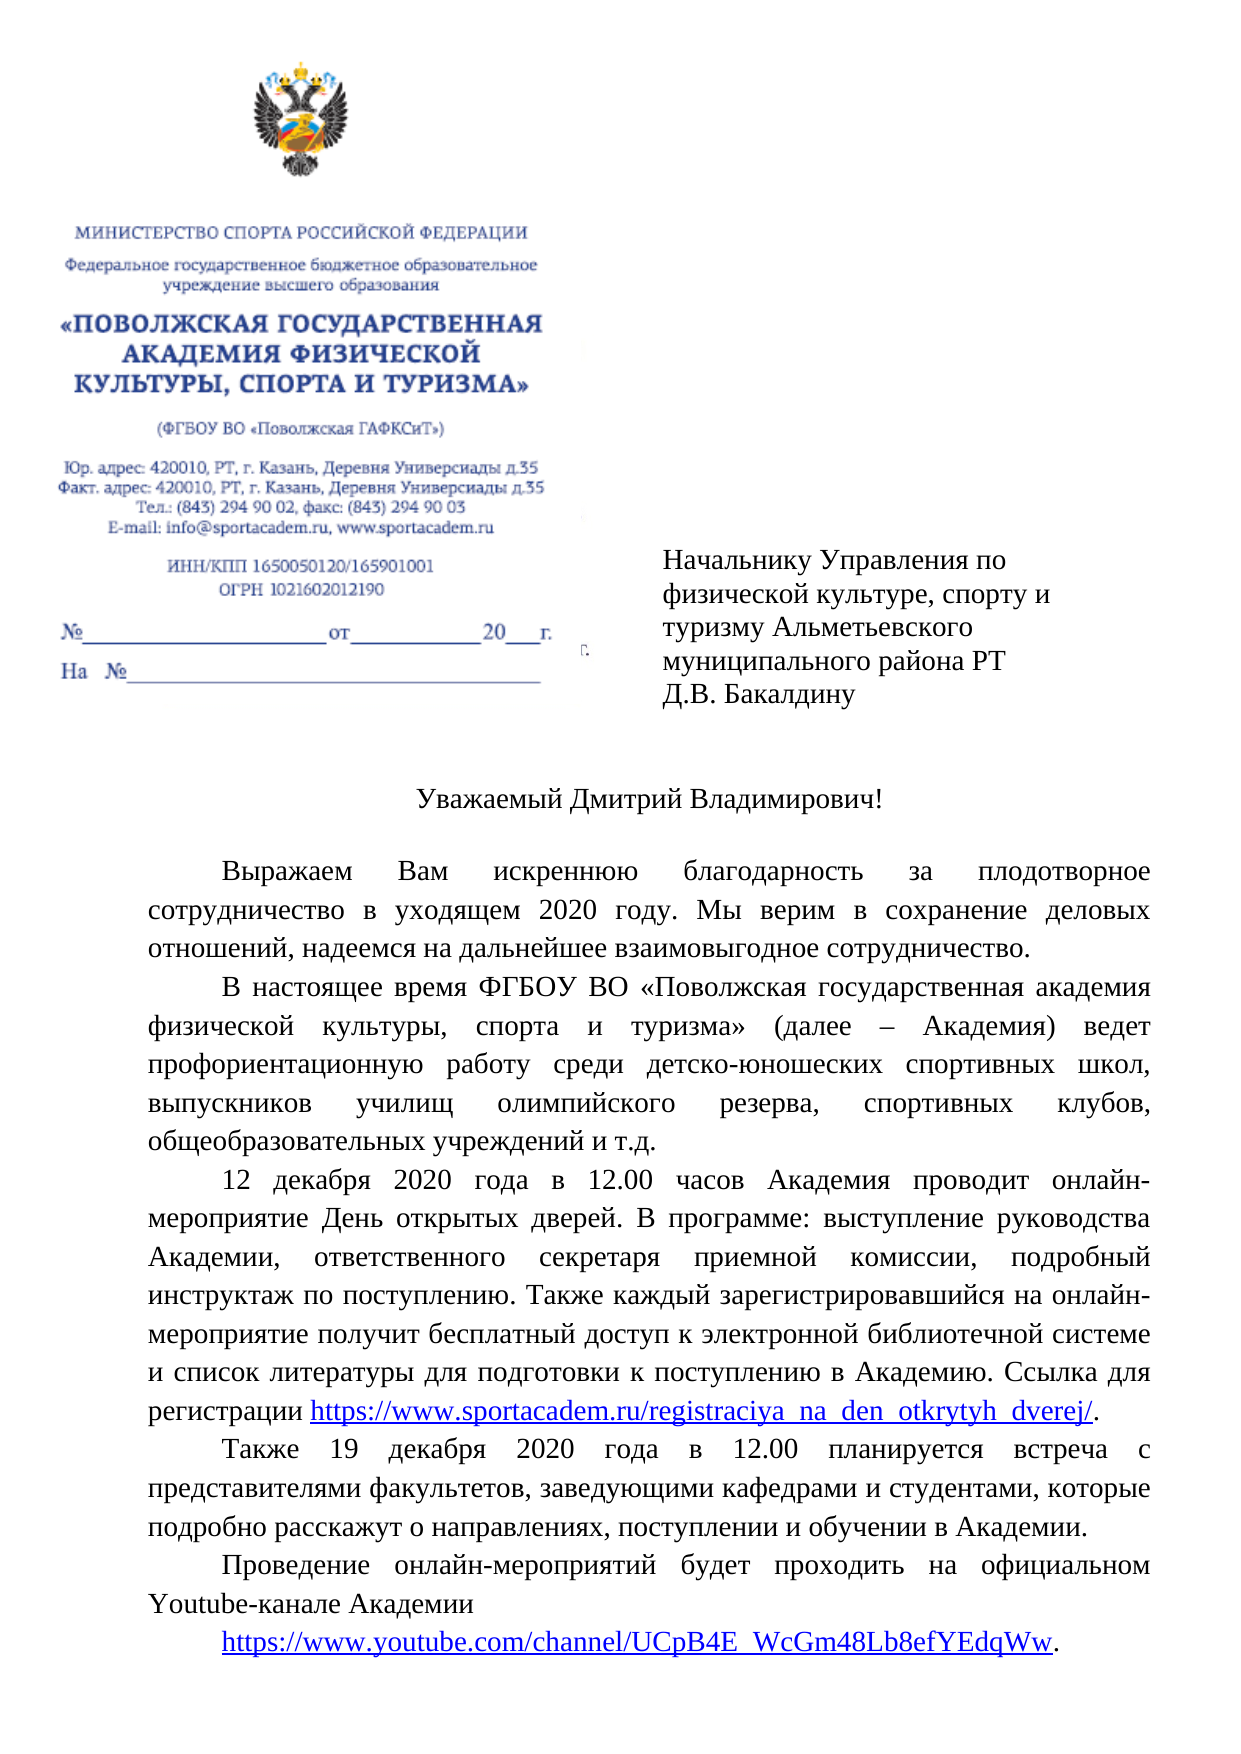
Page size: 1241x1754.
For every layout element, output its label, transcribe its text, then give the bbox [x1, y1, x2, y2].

text Выражаем Вам искреннюю благодарность за плодотворное сотрудничество в уходящем 2020 году. Мы верим в сохранение деловых отношений, надеемся на дальнейшее взаимовыгодное сотрудничество. [148, 853, 1152, 964]
text Начальнику Управления по физической культуре, спорту и туризму Альметьевского [582, 542, 1152, 643]
text муниципального района РТ [582, 643, 1152, 676]
text Также 19 декабря 2020 года в 12.00 планируется встреча с представителями факультетов, заведующими кафедрами и студентами, которые подробно расскажут о направлениях, поступлении и обучении в Академии. [148, 1432, 1152, 1542]
text 12 декабря 2020 года в 12.00 часов Академия проводит онлайн-мероприятие День открытых дверей. В программе: выступление руководства Академии, ответственного секретаря приемной комиссии, подробный инструктаж по поступлению. Также каждый зарегистрировавшийся на онлайн-мероприятие получит бесплатный доступ к электронной библиотечной системе и список литературы для подготовки к поступлению в Академию. Ссылка для регистрации https://www.sportacadem.ru/registraciya_na_den_otkrytyh_dverej/. [148, 1162, 1152, 1427]
text Д.В. Бакалдину [148, 676, 1152, 710]
text Уважаемый Дмитрий Владимирович! [148, 782, 1152, 815]
text Проведение онлайн-мероприятий будет проходить на официальном Youtube-канале Академии [148, 1547, 1152, 1619]
picture [31, 45, 644, 742]
text https://www.youtube.com/channel/UCpB4E_WcGm48Lb8efYEdqWw. [148, 1624, 1152, 1658]
text В настоящее время ФГБОУ ВО «Поволжская государственная академия физической культуры, спорта и туризма» (далее – Академия) ведет профориентационную работу среди детско-юношеских спортивных школ, выпускников училищ олимпийского резерва, спортивных клубов, общеобразовательных учреждений и т.д. [148, 969, 1152, 1157]
